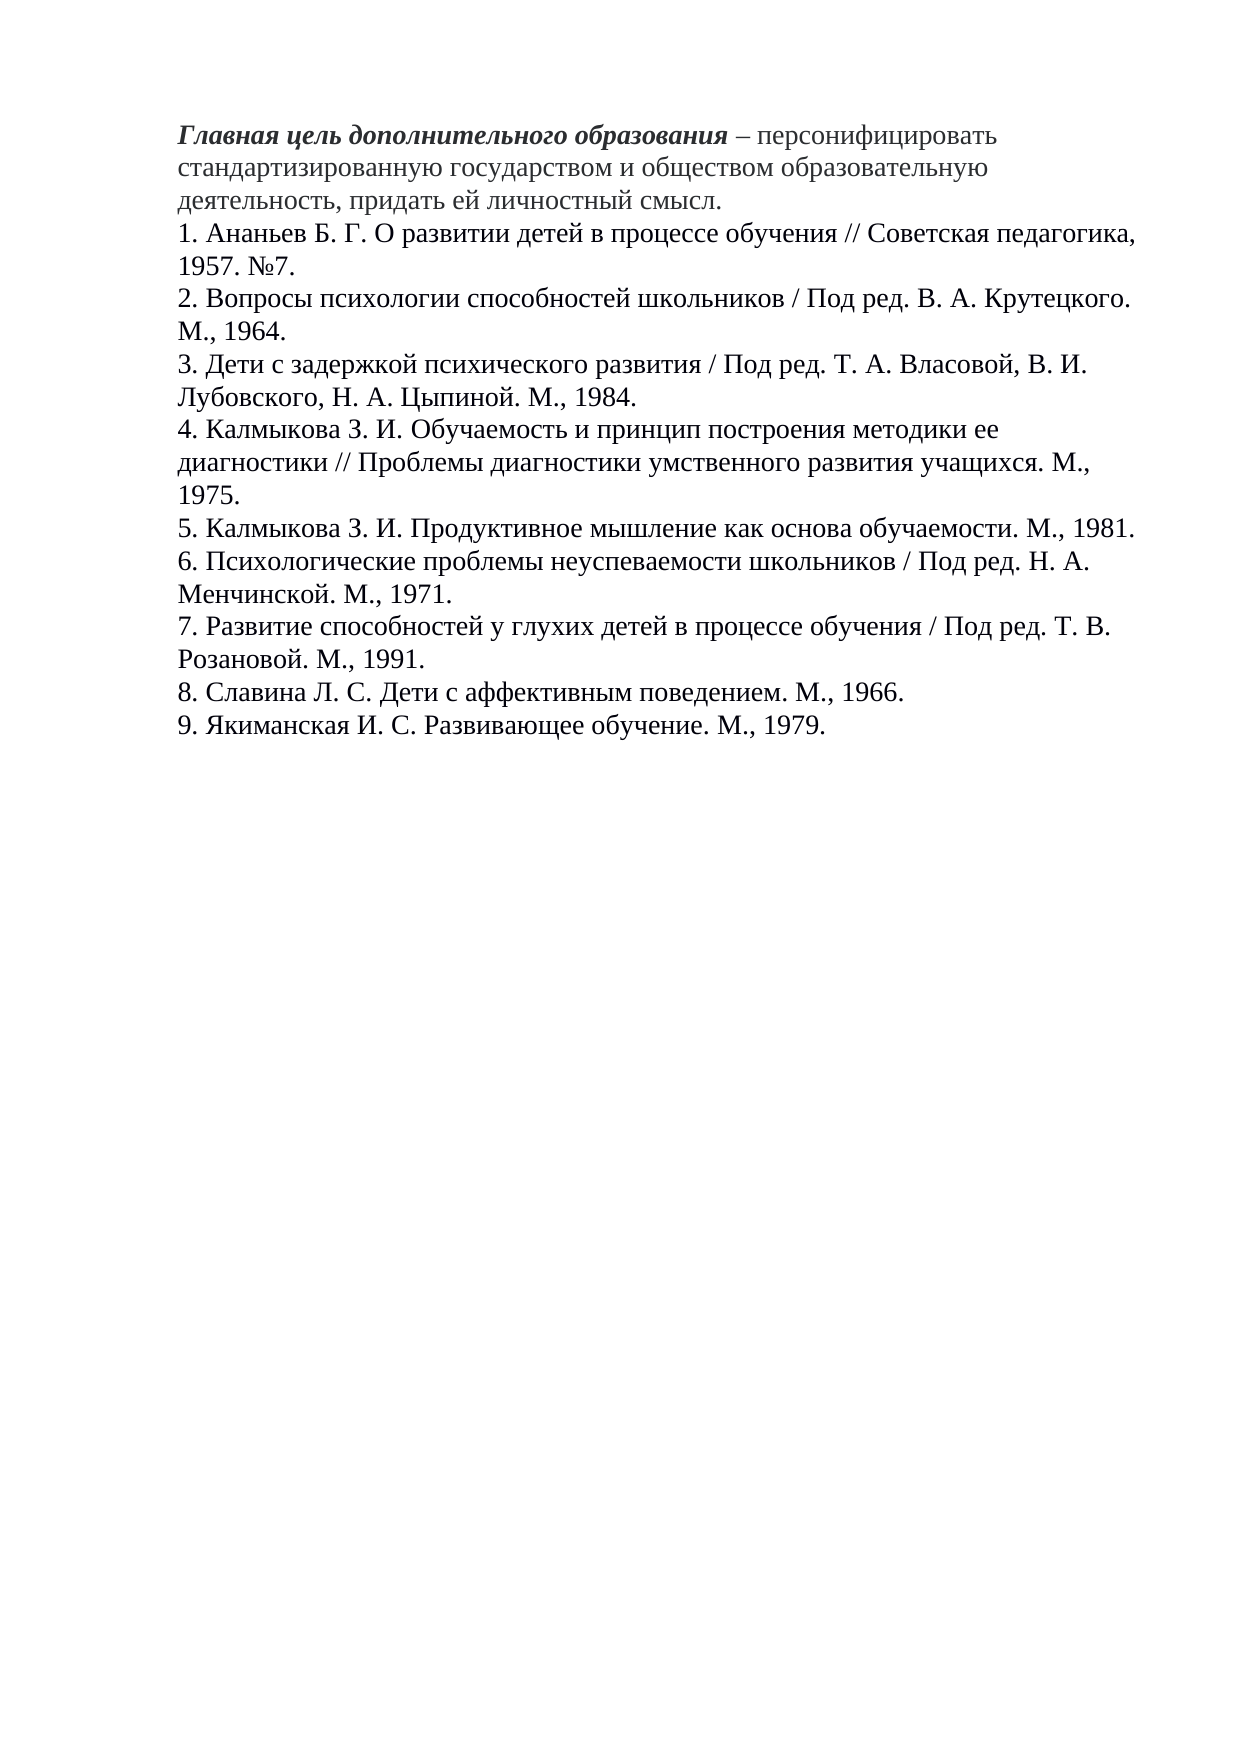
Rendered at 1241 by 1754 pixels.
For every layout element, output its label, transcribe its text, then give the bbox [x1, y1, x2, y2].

text 3. Дети с задержкой психического развития / Под ред. Т. А. Власовой, В. И. Лубовского, Н. А. Цыпиной. М., 1984. [177, 347, 1152, 412]
text Главная цель дополнительного образования – персонифицировать стандартизированную государством и обществом образовательную деятельность, придать ей личностный смысл. [177, 118, 1152, 215]
text 6. Психологические проблемы неуспеваемости школьников / Под ред. Н. А. Менчинской. М., 1971. [177, 543, 1152, 609]
text 1. Ананьев Б. Г. О развитии детей в процессе обучения // Советская педагогика, 1957. №7. [177, 215, 1152, 281]
text 5. Калмыкова З. И. Продуктивное мышление как основа обучаемости. М., 1981. [177, 511, 1152, 543]
text 8. Славина Л. С. Дети с аффективным поведением. М., 1966. [177, 675, 1152, 707]
text 9. Якиманская И. С. Развивающее обучение. М., 1979. [177, 707, 1152, 740]
text 4. Калмыкова З. И. Обучаемость и принцип построения методики ее диагностики // Проблемы диагностики умственного развития учащихся. М., 1975. [177, 412, 1152, 511]
text 7. Развитие способностей у глухих детей в процессе обучения / Под ред. Т. В. Розановой. М., 1991. [177, 609, 1152, 675]
text 2. Вопросы психологии способностей школьников / Под ред. В. А. Крутецкого. М., 1964. [177, 281, 1152, 347]
